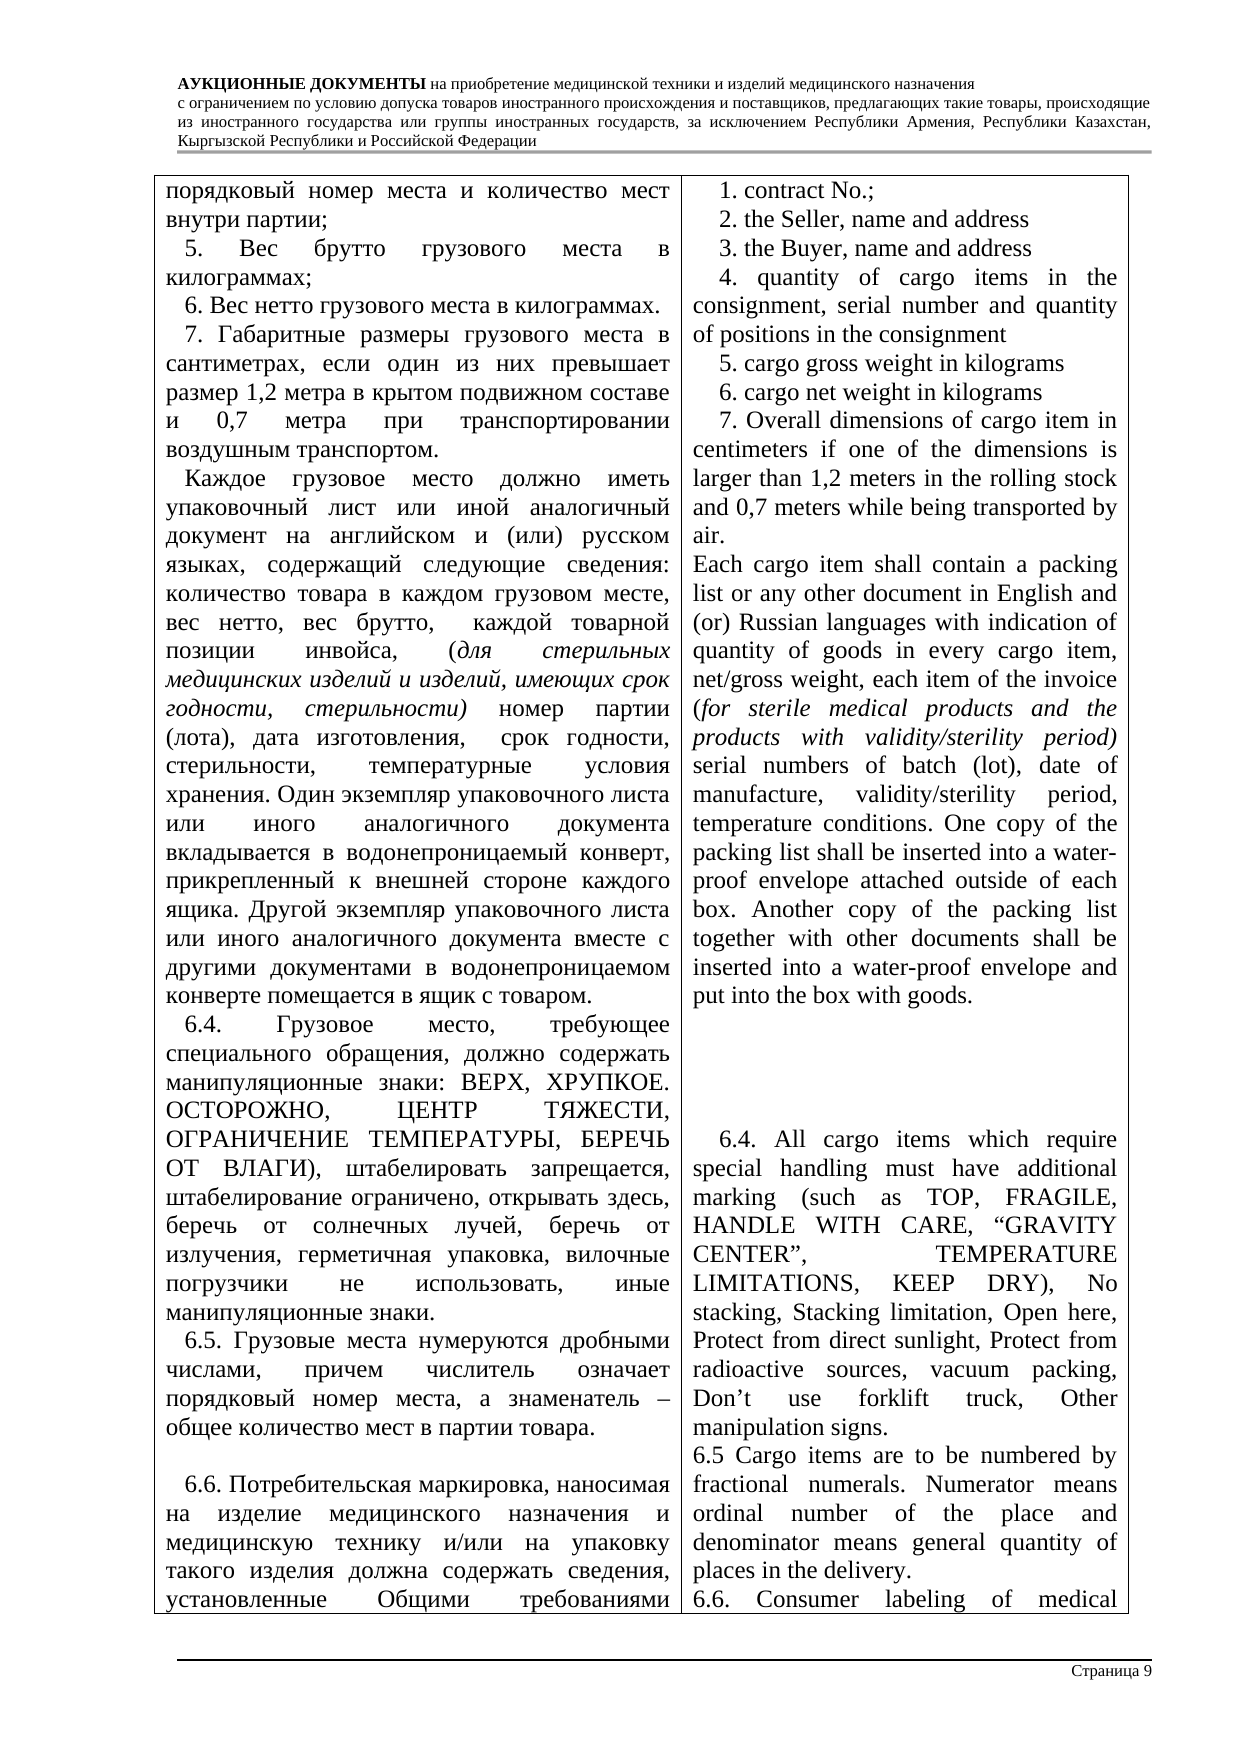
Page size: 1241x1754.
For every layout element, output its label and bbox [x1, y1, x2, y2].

table_header [155, 176, 681, 1613]
table_header [682, 176, 1128, 1613]
